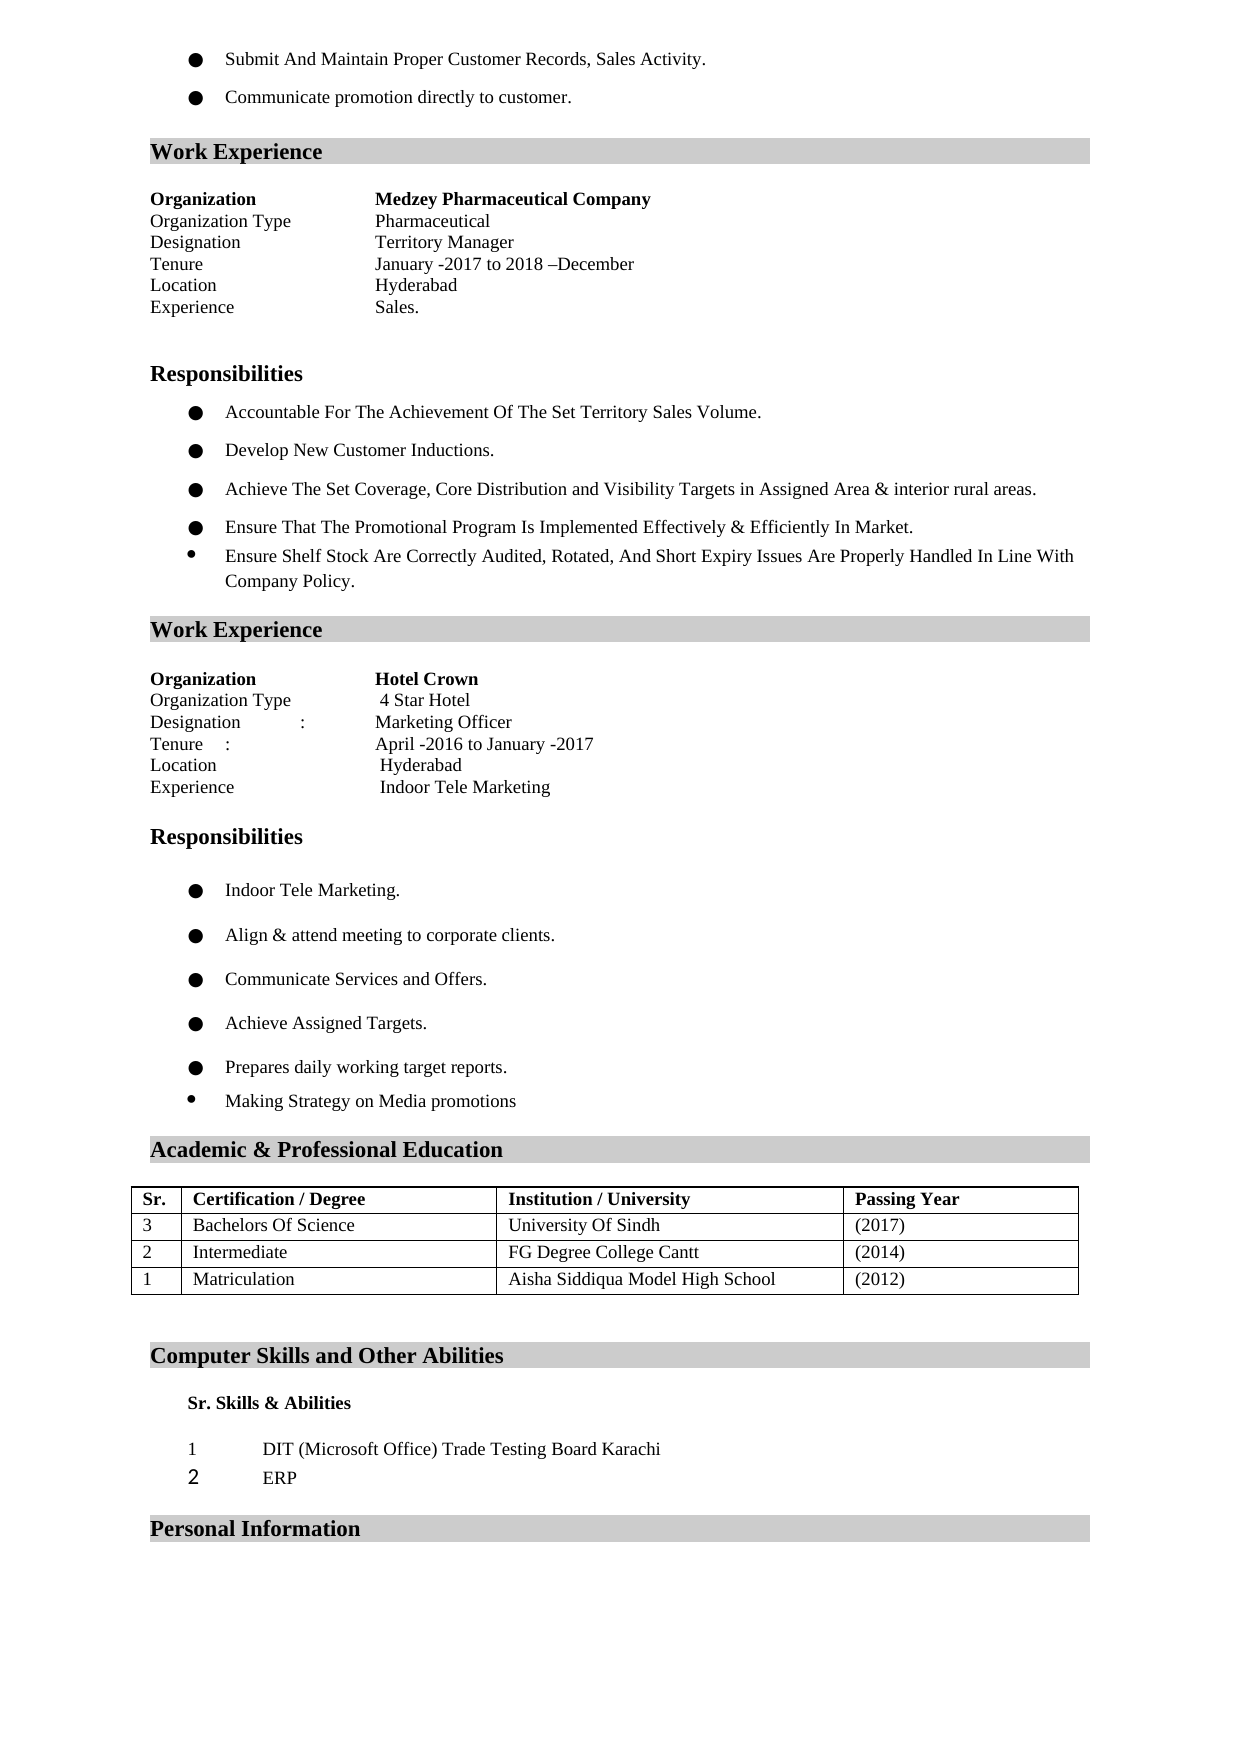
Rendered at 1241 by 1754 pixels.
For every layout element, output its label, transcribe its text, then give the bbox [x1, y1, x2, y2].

list ERP [187, 1462, 1090, 1490]
text Organization Hotel Crown [150, 668, 1090, 689]
list Making Strategy on Media promotions [187, 1090, 1090, 1112]
table_header Institution / University [497, 1188, 843, 1213]
text Responsibilities [150, 361, 1090, 387]
table_cell Matriculation [182, 1268, 496, 1294]
list Achieve The Set Coverage, Core Distribution and Visibility Targets in Assigned Area & interior rural areas. [187, 468, 1090, 506]
text Work Experience [150, 616, 1090, 642]
list Ensure That The Promotional Program Is Implemented Effectively & Efficiently In Market. [187, 506, 1090, 544]
table_cell FG Degree College Cantt [497, 1241, 843, 1267]
list Communicate Services and Offers. [187, 957, 1090, 996]
list DIT (Microsoft Office) Trade Testing Board Karachi [187, 1437, 1090, 1459]
table_header Sr. [132, 1188, 181, 1213]
table_header Certification / Degree [182, 1188, 496, 1213]
list Achieve Assigned Targets. [187, 1002, 1090, 1040]
list Submit And Maintain Proper Customer Records, Sales Activity. [187, 37, 1090, 76]
text Tenure January -2017 to 2018 –December [150, 253, 1090, 274]
list Ensure Shelf Stock Are Correctly Audited, Rotated, And Short Expiry Issues Are Properly Handled In Line With Company Policy. [187, 544, 1090, 592]
text Tenure : April -2016 to January -2017 [150, 732, 1090, 754]
list Align & attend meeting to corporate clients. [187, 913, 1090, 952]
table_header Passing Year [844, 1188, 1078, 1213]
list Develop New Customer Inductions. [187, 429, 1090, 468]
text Responsibilities [150, 823, 1090, 850]
list Communicate promotion directly to customer. [187, 76, 1090, 114]
table_cell 3 [132, 1214, 181, 1240]
table_cell 2 [132, 1241, 181, 1267]
table_cell 1 [132, 1268, 181, 1294]
text Sr. Skills & Abilities [150, 1392, 1090, 1413]
text Location Hyderabad [150, 754, 1090, 776]
text Organization Type Pharmaceutical [150, 209, 1090, 231]
text Academic & Professional Education [150, 1136, 1090, 1163]
text Work Experience [150, 138, 1090, 164]
table_cell (2012) [844, 1268, 1078, 1294]
table_cell Aisha Siddiqua Model High School [497, 1268, 843, 1294]
table_cell University Of Sindh [497, 1214, 843, 1240]
list Accountable For The Achievement Of The Set Territory Sales Volume. [187, 391, 1090, 429]
text Experience Indoor Tele Marketing [150, 776, 1090, 797]
table_cell (2014) [844, 1241, 1078, 1267]
text Organization Type 4 Star Hotel [150, 689, 1090, 711]
list Prepares daily working target reports. [187, 1046, 1090, 1084]
table_cell (2017) [844, 1214, 1078, 1240]
list Indoor Tele Marketing. [187, 869, 1090, 907]
text Organization Medzey Pharmaceutical Company [150, 188, 1090, 209]
text Computer Skills and Other Abilities [150, 1342, 1090, 1368]
text Designation Territory Manager [150, 231, 1090, 253]
text Personal Information [150, 1515, 1090, 1542]
text Designation : Marketing Officer [150, 711, 1090, 732]
text Location Hyderabad [150, 274, 1090, 296]
table_cell Bachelors Of Science [182, 1214, 496, 1240]
table_cell Intermediate [182, 1241, 496, 1267]
text Experience Sales. [150, 296, 1090, 317]
